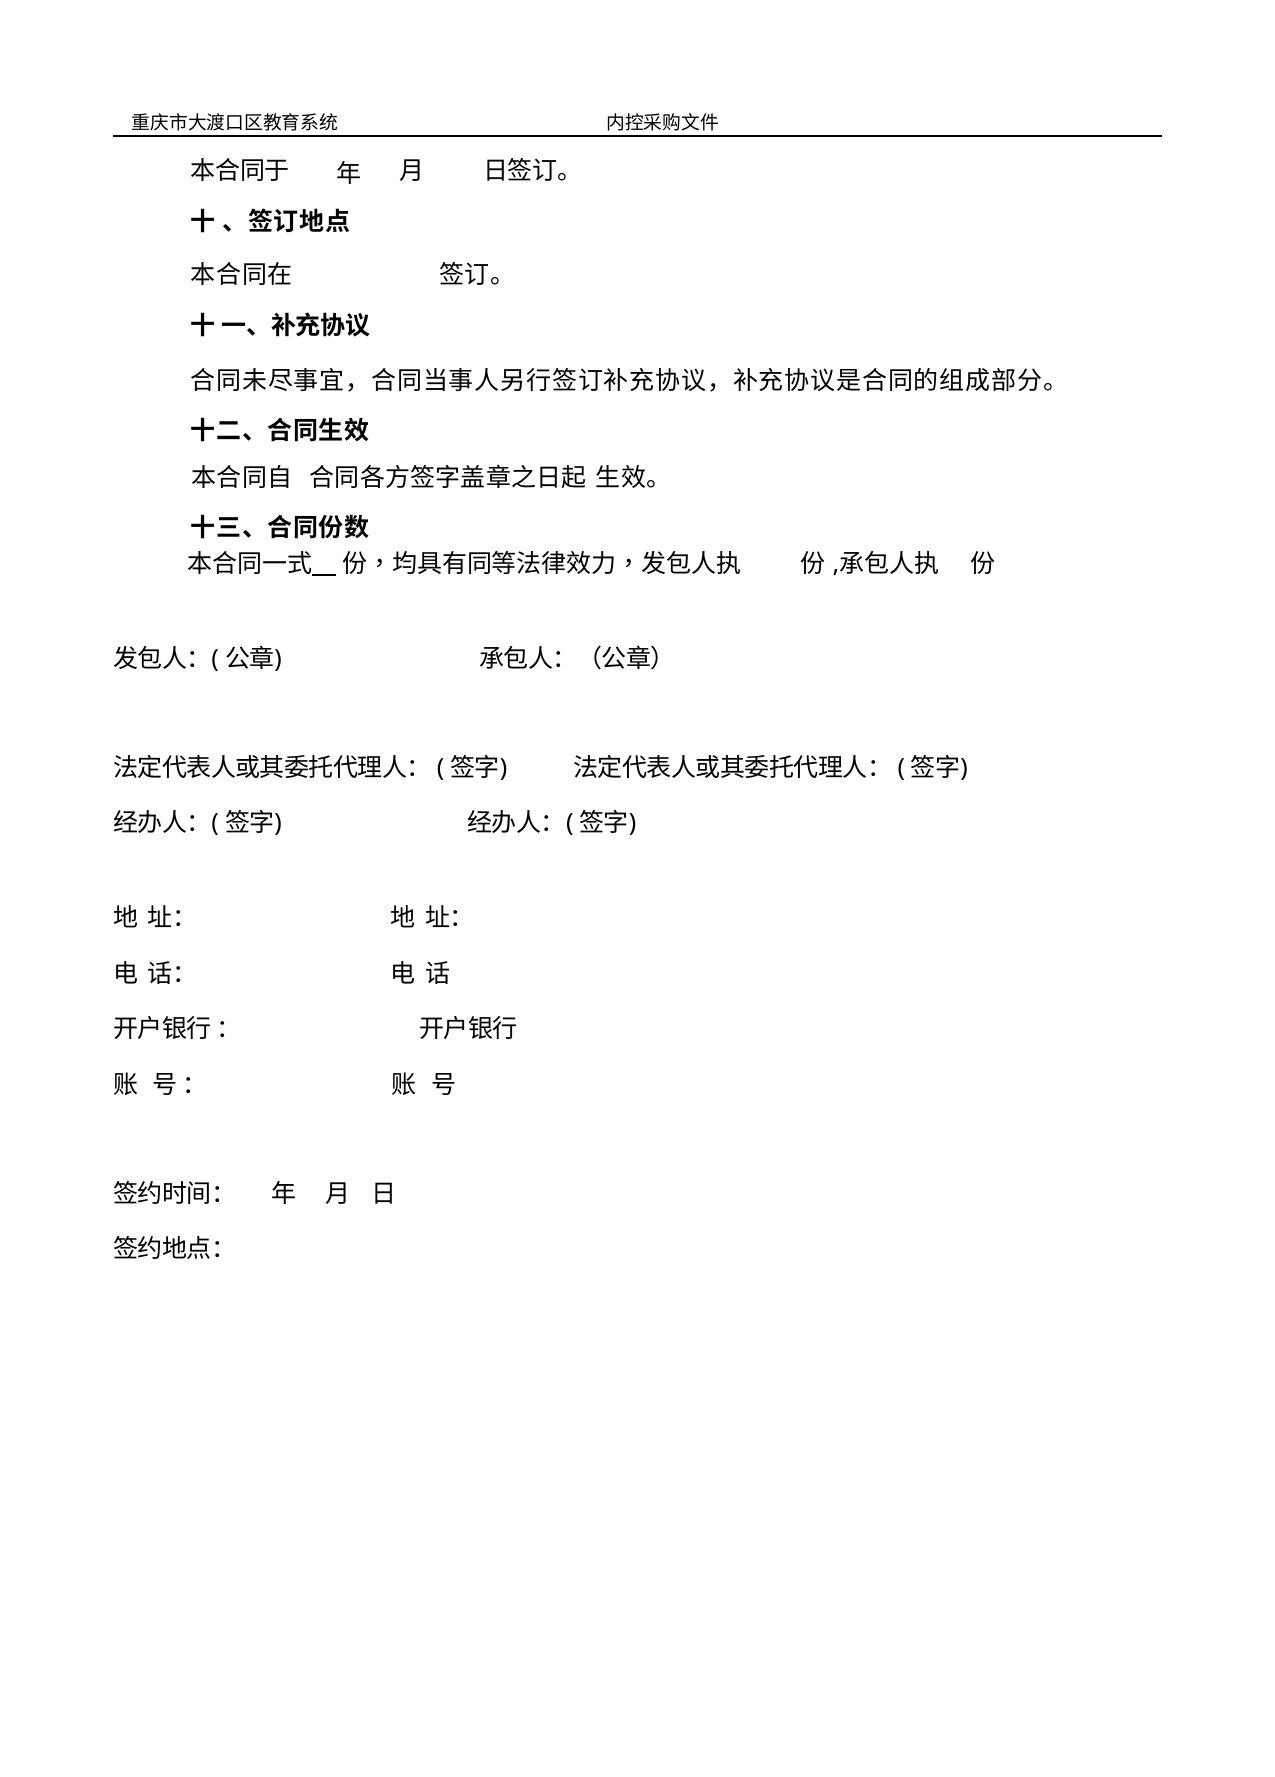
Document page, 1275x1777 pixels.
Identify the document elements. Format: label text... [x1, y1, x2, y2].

text 十 、签订地点 [191, 204, 1162, 237]
text 法定代表人或其委托代理人： ( 签字) 法定代表人或其委托代理人： ( 签字) [113, 749, 1162, 783]
text 经办人：( 签字) 经办人：( 签字) [113, 804, 1162, 839]
text 本合同一式 份，均具有同等法律效力，发包人执 份 ,承包人执 份 [113, 543, 1162, 579]
text 签约地点： [113, 1230, 1162, 1264]
text 开户银行 ： 开户银行 [113, 1010, 1162, 1044]
text 本合同自 合同各方签字盖章之日起 生效。 [166, 460, 1162, 493]
text 合同未尽事宜，合同当事人另行签订补充协议，补充协议是合同的组成部分。 [190, 363, 1162, 396]
text 十三、合同份数 [191, 510, 1162, 543]
text 十 一、补充协议 [191, 308, 1162, 341]
text 签约时间： 年 月 日 [113, 1174, 1162, 1209]
text 账 号 ： 账 号 [113, 1066, 1162, 1100]
text 本合同于 年 月 日签订。 [190, 150, 1162, 187]
text 地 址： 地 址： [113, 899, 1162, 933]
text 发包人：( 公章) 承包人：（公章） [113, 640, 1162, 674]
text 本合同在 签订。 [190, 257, 1162, 290]
text 十二、合同生效 [191, 413, 1162, 446]
text 电 话： 电 话 [113, 954, 1162, 989]
